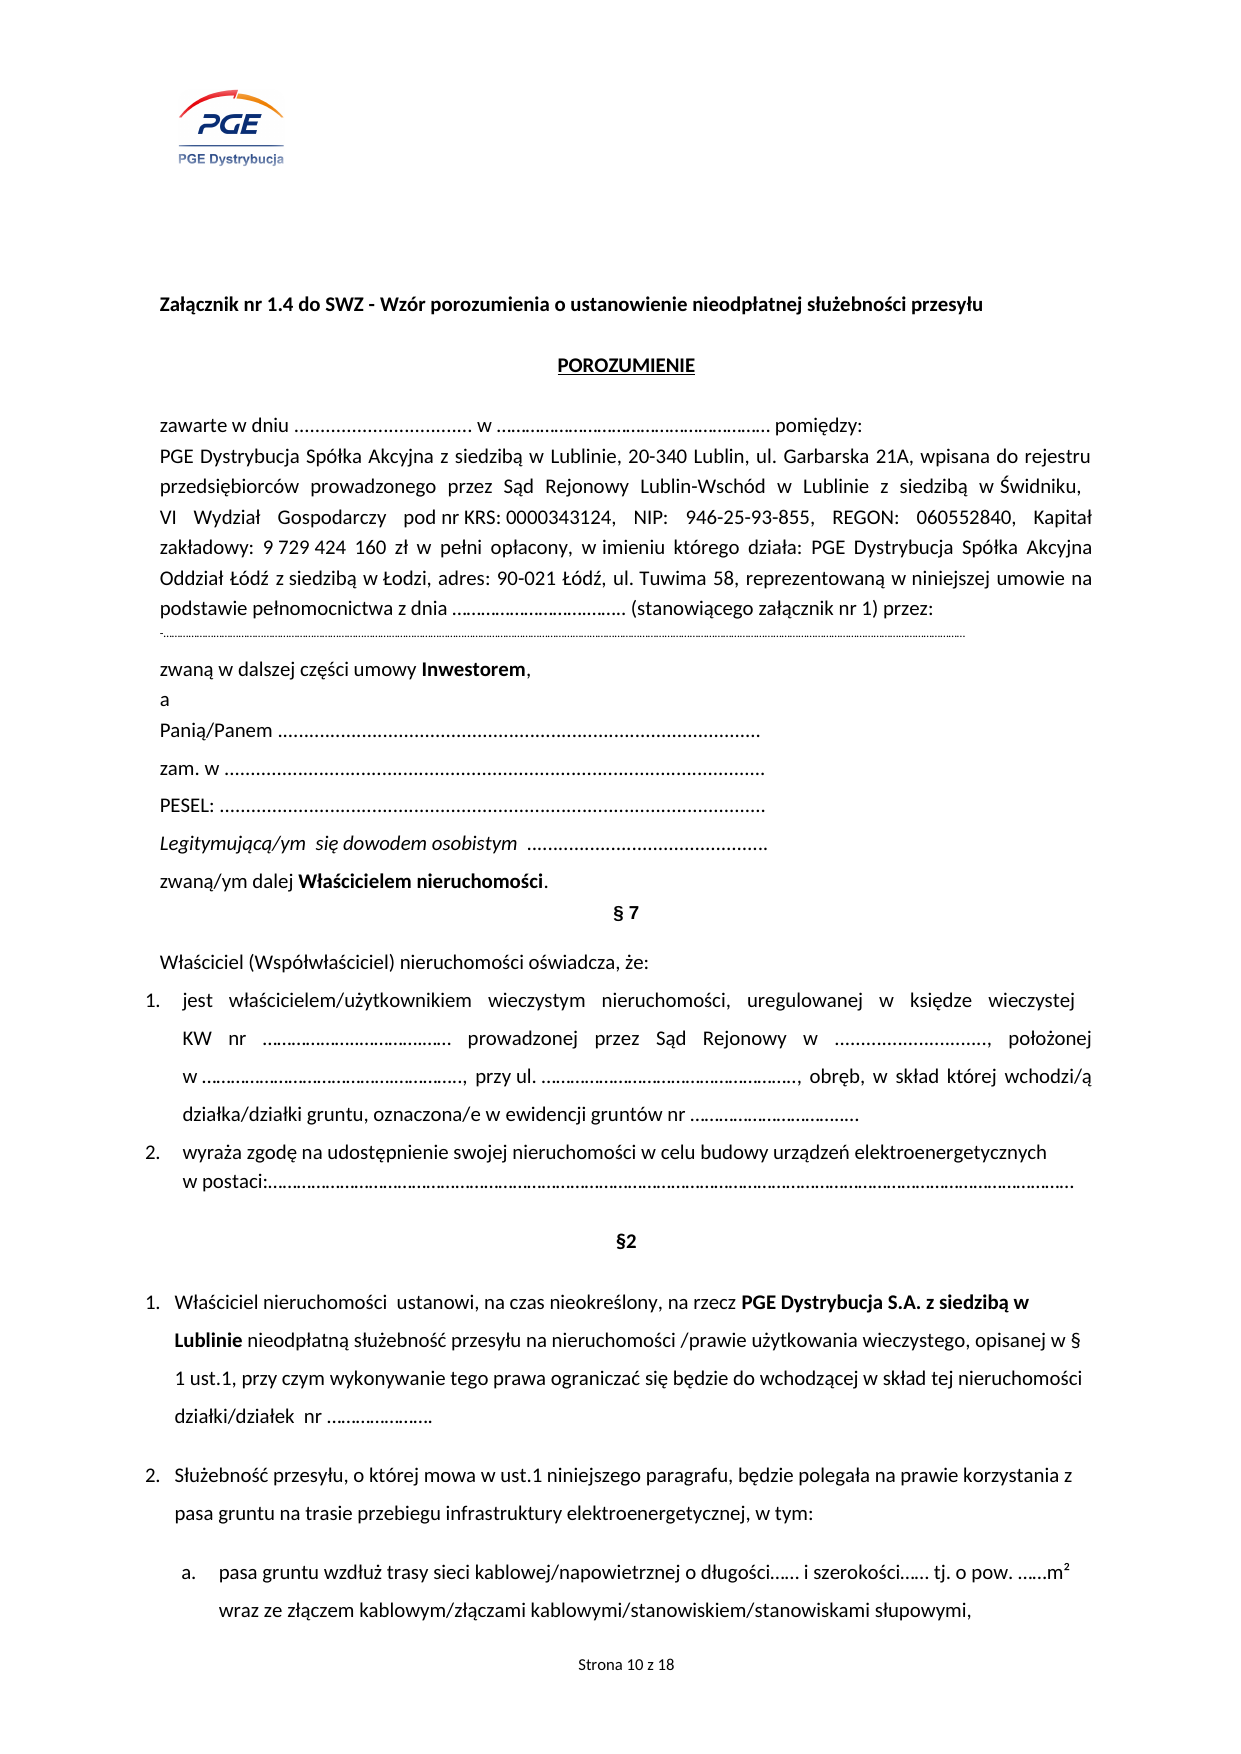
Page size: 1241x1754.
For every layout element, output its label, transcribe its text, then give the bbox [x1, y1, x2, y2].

text Właściciel (Współwłaściciel) nieruchomości oświadcza, że: [159, 949, 1093, 974]
list wyraża zgodę na udostępnienie swojej nieruchomości w celu budowy urządzeń elektroenergetycznych w postaci:…………………………………………………………………………………………………………………………………………………… [145, 1139, 1093, 1194]
text POROZUMIENIE [159, 352, 1093, 377]
text -……………………………………………………………………………………………………………………………………………………………………………………………………………………………………………………………… zwaną w dalszej części umowy Inwestorem, [159, 626, 1093, 681]
list Właściciel nieruchomości ustanowi, na czas nieokreślony, na rzecz PGE Dystrybucja S.A. z siedzibą w Lublinie nieodpłatną służebność przesyłu na nieruchomości /prawie użytkowania wieczystego, opisanej w § 1 ust.1, przy czym wykonywanie tego prawa ograniczać się będzie do wchodzącej w skład tej nieruchomości działki/działek nr …………………. [145, 1289, 1093, 1429]
text a [159, 686, 1093, 712]
text Legitymującą/ym się dowodem osobistym .............................................. [159, 831, 1093, 856]
text Panią/Panem ............................................................................................ [159, 717, 1093, 742]
text zam. w ....................................................................................................... [159, 755, 1093, 780]
text zawarte w dniu .................................. w ………………………………………………… pomiędzy: [159, 413, 1093, 438]
list pasa gruntu wzdłuż trasy sieci kablowej/napowietrznej o długości…… i szerokości…… tj. o pow. ……m² wraz ze złączem kablowym/złączami kablowymi/stanowiskiem/stanowiskami słupowymi, [181, 1559, 1093, 1623]
text zwaną/ym dalej Właścicielem nieruchomości. [159, 868, 1093, 894]
text §2 [159, 1228, 1093, 1254]
text Załącznik nr 1.4 do SWZ - Wzór porozumienia o ustanowienie nieodpłatnej służebności przesyłu [159, 291, 1093, 316]
text PESEL: ........................................................................................................ [159, 793, 1093, 818]
list jest właścicielem/użytkownikiem wieczystym nieruchomości, uregulowanej w księdze wieczystej KW nr ………………..………….…… prowadzonej przez Sąd Rejonowy w ............................., położonej w ………………………………….………….., przy ul. …………………………………………….., obręb, w skład której wchodzi/ą działka/działki gruntu, oznaczona/e w ewidencji gruntów nr …………………………..… [145, 987, 1093, 1127]
text PGE Dystrybucja Spółka Akcyjna z siedzibą w Lublinie, 20-340 Lublin, ul. Garbarska 21A, wpisana do rejestru przedsiębiorców prowadzonego przez Sąd Rejonowy Lublin-Wschód w Lublinie z siedzibą w Świdniku, VI Wydział Gospodarczy pod nr KRS: 0000343124, NIP: 946-25-93-855, REGON: 060552840, Kapitał zakładowy: 9 729 424 160 zł w pełni opłacony, w imieniu którego działa: PGE Dystrybucja Spółka Akcyjna Oddział Łódź z siedzibą w Łodzi, adres: 90-021 Łódź, ul. Tuwima 58, reprezentowaną w niniejszej umowie na podstawie pełnomocnictwa z dnia ……………………….…….. (stanowiącego załącznik nr 1) przez: [159, 443, 1093, 621]
list Służebność przesyłu, o której mowa w ust.1 niniejszego paragrafu, będzie polegała na prawie korzystania z pasa gruntu na trasie przebiegu infrastruktury elektroenergetycznej, w tym: [145, 1462, 1093, 1526]
picture [189, 100, 274, 153]
